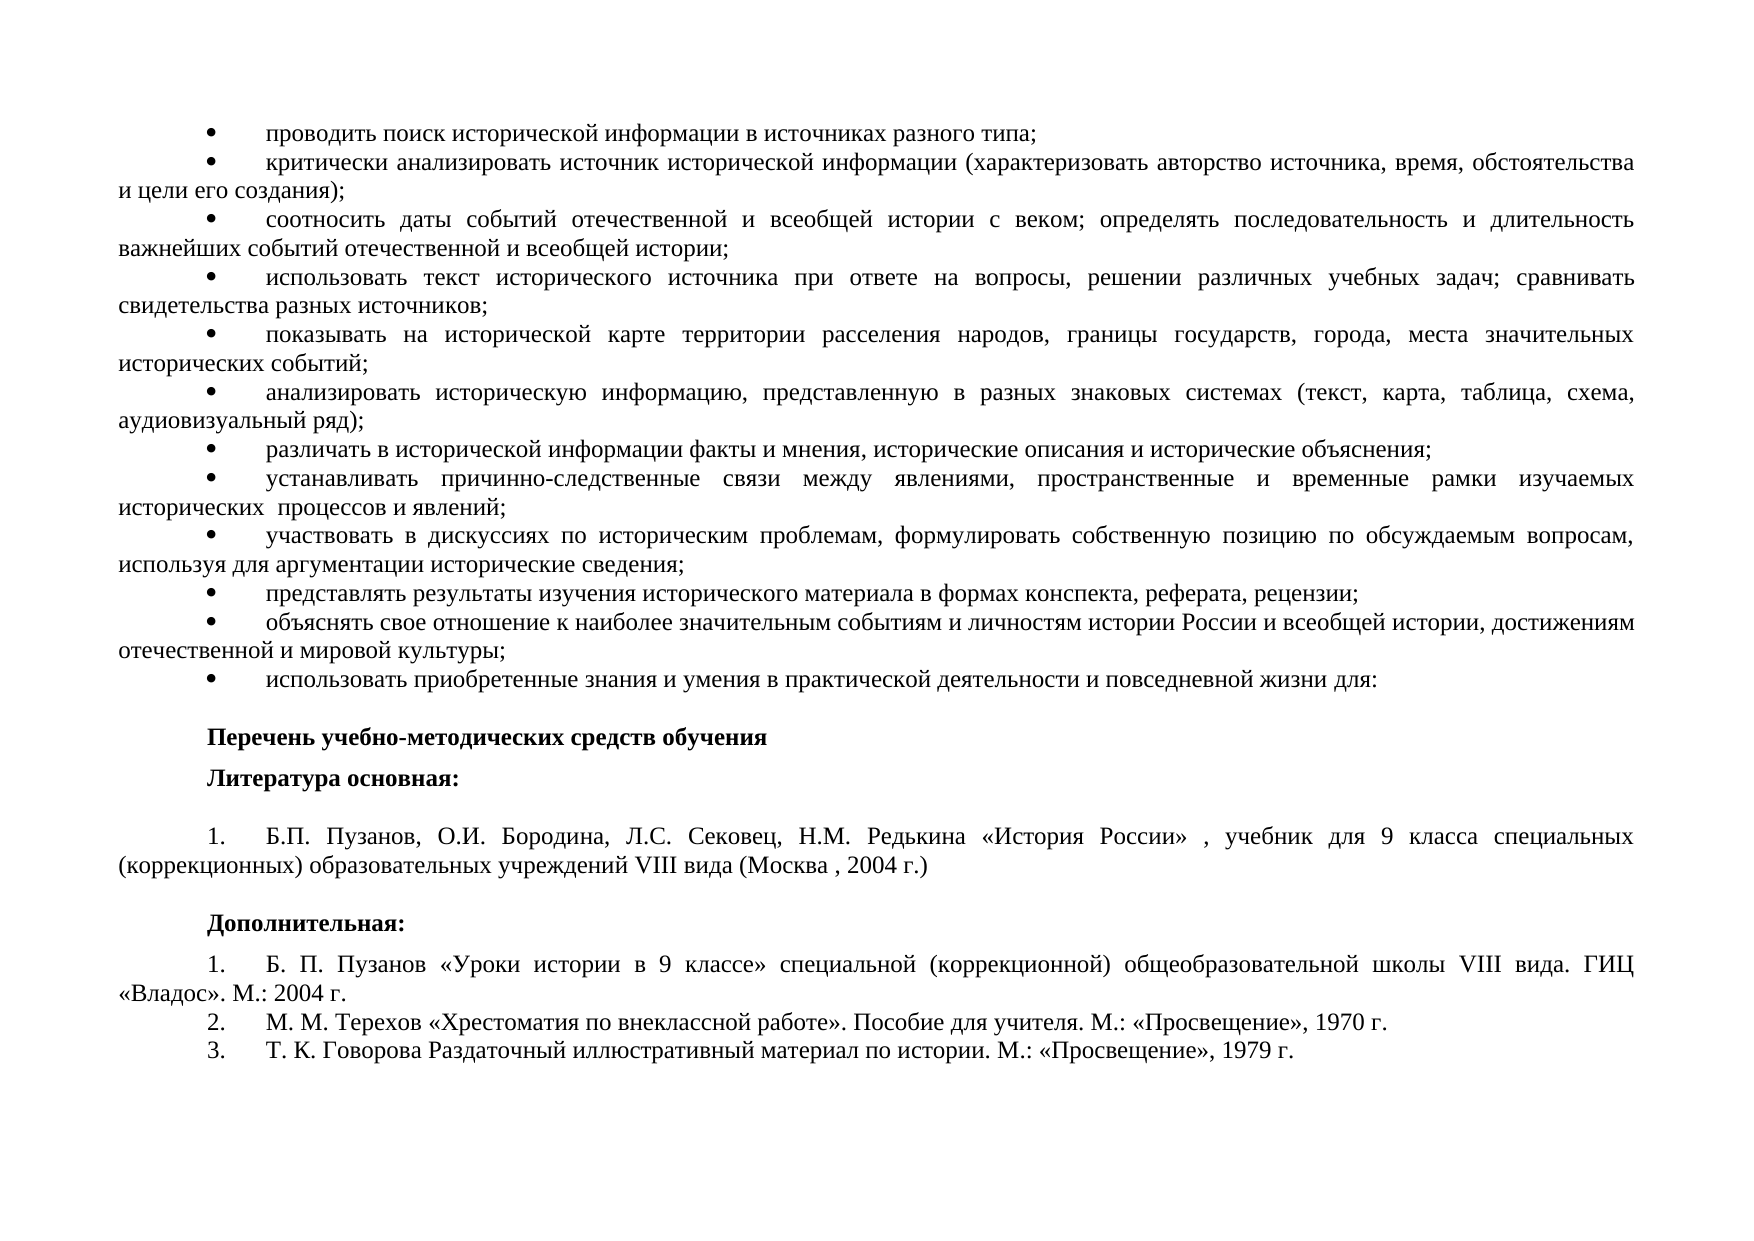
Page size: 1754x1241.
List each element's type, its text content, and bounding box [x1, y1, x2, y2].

list использовать текст исторического источника при ответе на вопросы, решении различных учебных задач; сравнивать свидетельства разных источников; [118, 523, 1636, 581]
list устанавливать причинно-следственные связи между явлениями, пространственные и временные рамки изучаемых исторических процессов и явлений; [118, 841, 1636, 898]
list показывать на исторической карте территории расселения народов, границы государств, города, места значительных исторических событий; [118, 610, 1636, 667]
list участвовать в дискуссиях по историческим проблемам, формулировать собственную позицию по обсуждаемым вопросам, используя для аргументации исторические сведения; [118, 928, 1636, 985]
list анализировать историческую информацию, представленную в разных знаковых системах (текст, карта, таблица, схема, аудиовизуальный ряд); [118, 696, 1636, 754]
list проводить поиск исторической информации в источниках разного типа; [118, 292, 1636, 321]
list критически анализировать источник исторической информации (характеризовать авторство источника, время, обстоятельства и цели его создания); [118, 350, 1636, 407]
list важнейшие достижения культуры и системы ценностей, сформировавшиеся в ходе исторического развития; [118, 118, 1636, 147]
text уметь: [118, 234, 1636, 263]
list соотносить даты событий отечественной и всеобщей истории с веком; определять последовательность и длительность важнейших событий отечественной и всеобщей истории; [118, 436, 1636, 494]
list представлять результаты изучения исторического материала в формах конспекта, реферата, рецензии; [118, 1014, 1636, 1043]
list различать в исторической информации факты и мнения, исторические описания и исторические объяснения; [118, 783, 1636, 812]
list изученные виды исторических источников; [118, 176, 1636, 205]
